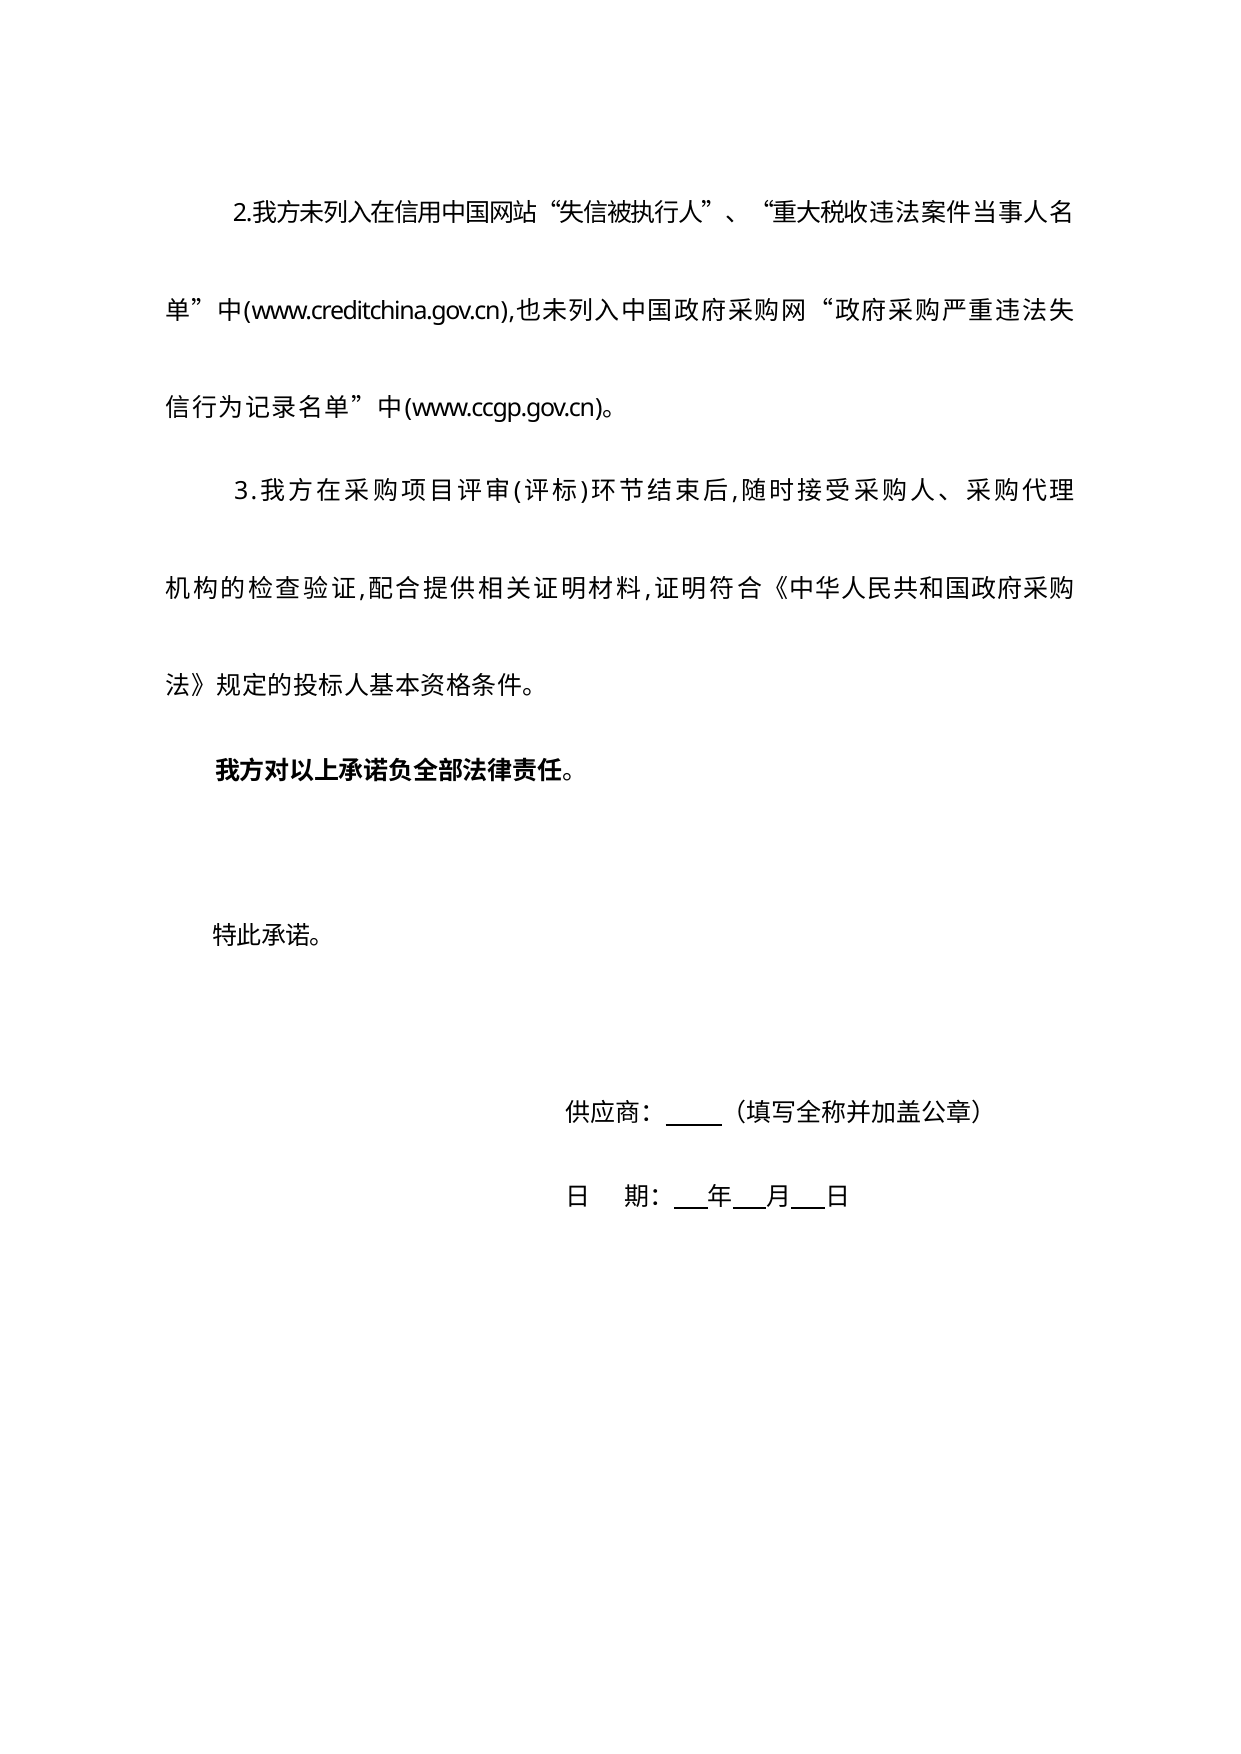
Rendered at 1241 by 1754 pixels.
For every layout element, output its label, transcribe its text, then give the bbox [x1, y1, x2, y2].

text 我方对以上承诺负全部法律责任。 [165, 734, 1075, 799]
text 供应商： （填写全称并加盖公章） [165, 1078, 1075, 1143]
text 日 期： 年 月 日 [165, 1162, 1075, 1227]
text 特此承诺。 [165, 901, 1075, 966]
text 3.我方在采购项目评审(评标)环节结束后,随时接受采购人、采购代理机构的检查验证,配合提供相关证明材料,证明符合《中华人民共和国政府采购法》规定的投标人基本资格条件。 [165, 456, 1075, 716]
text 2.我方未列入在信用中国网站“失信被执行人”、“重大税收违法案件当事人名单”中(www.creditchina.gov.cn),也未列入中国政府采购网“政府采购严重违法失信行为记录名单”中(www.ccgp.gov.cn)。 [165, 178, 1075, 438]
